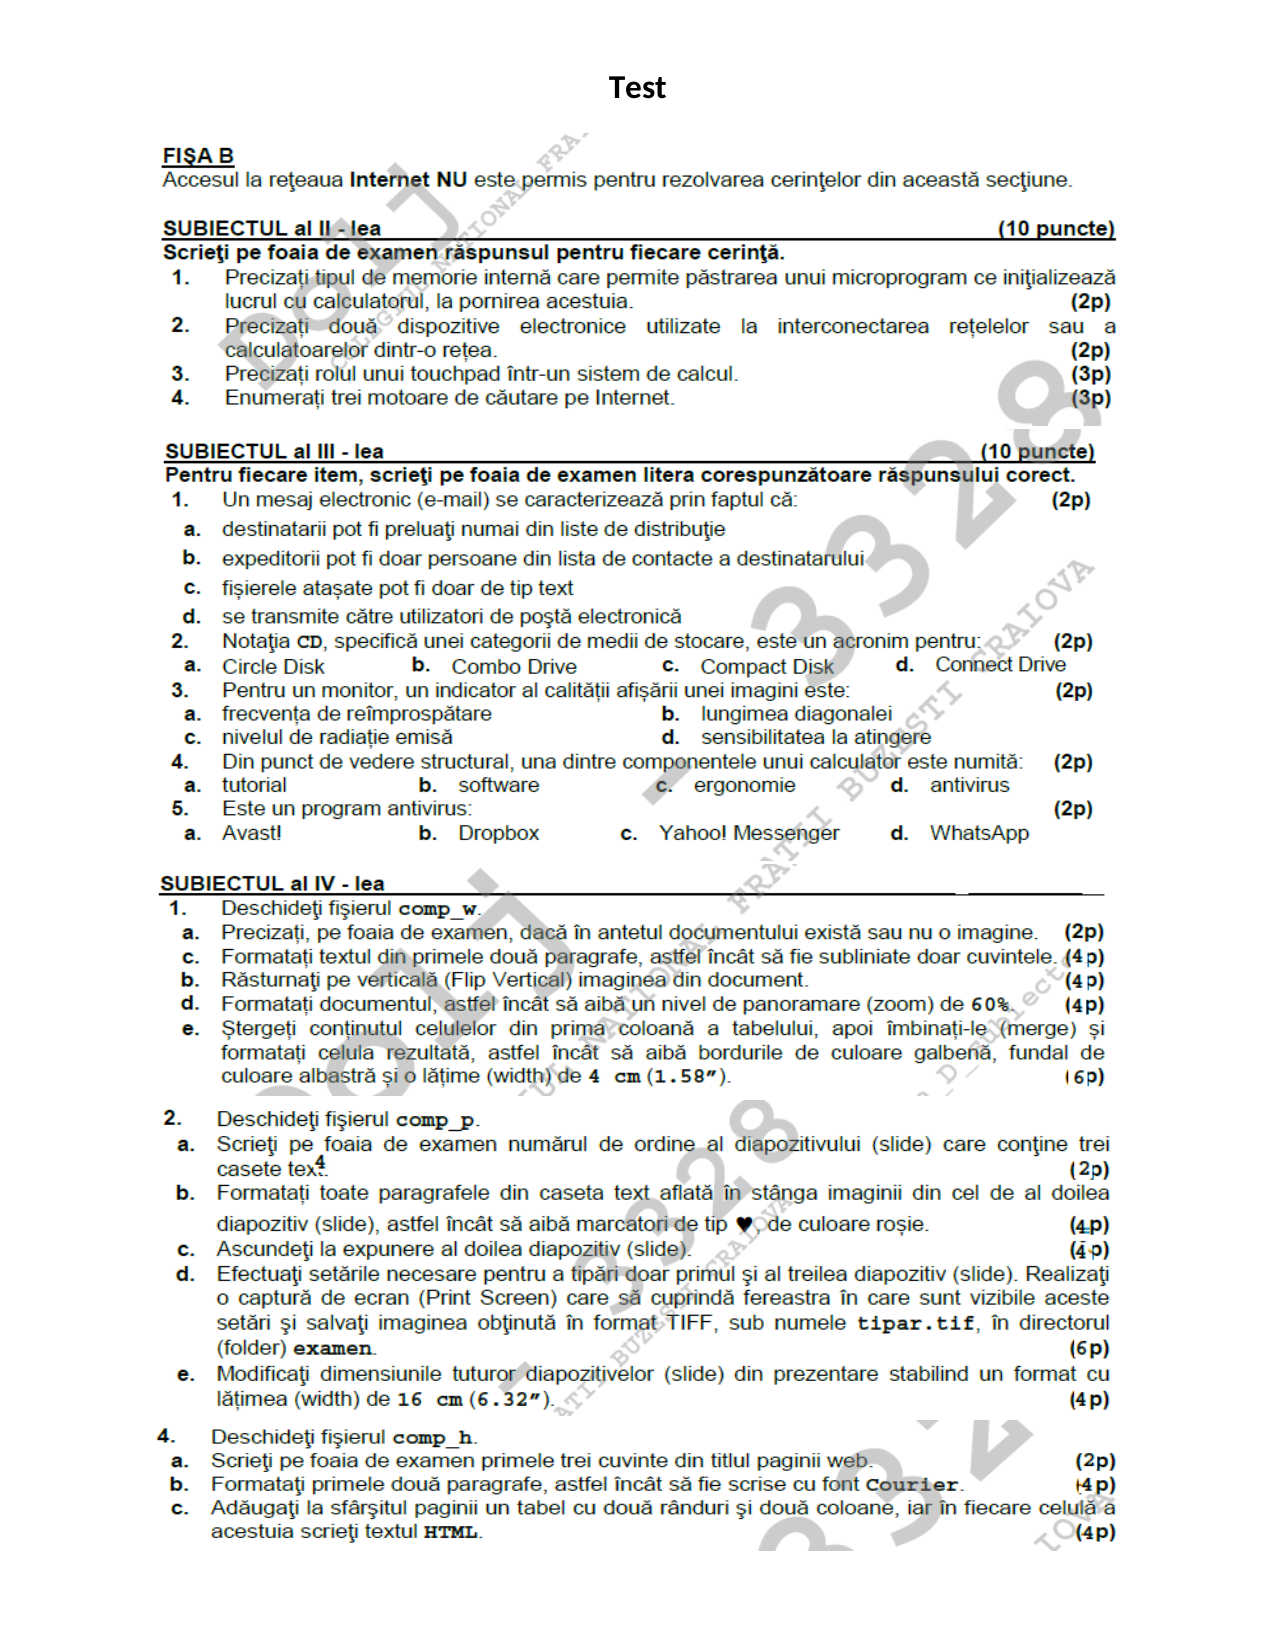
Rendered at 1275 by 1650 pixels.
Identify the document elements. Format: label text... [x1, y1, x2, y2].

picture [150, 133, 1124, 426]
picture [150, 1420, 1124, 1551]
picture [150, 429, 1124, 861]
text Test [150, 66, 1125, 106]
picture [150, 864, 1124, 1096]
picture [150, 1100, 1124, 1416]
